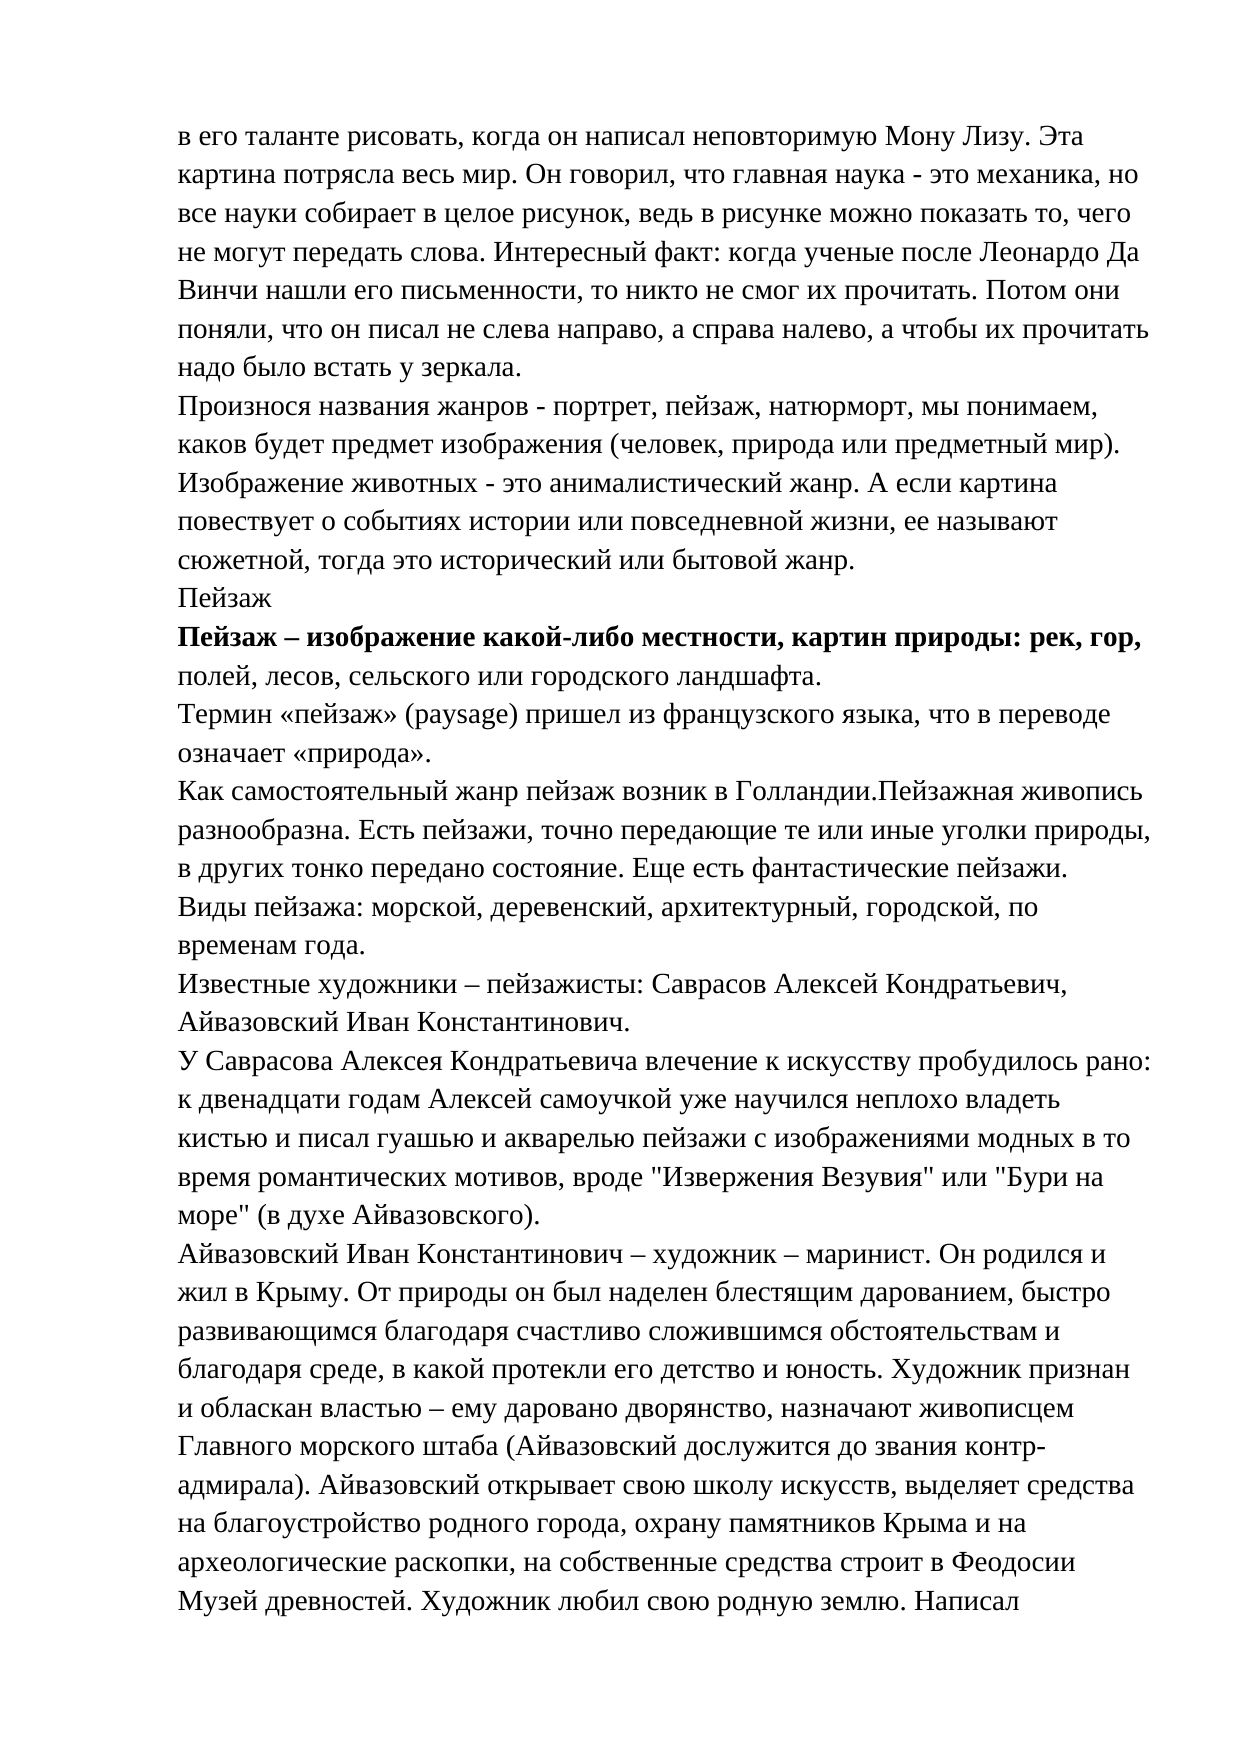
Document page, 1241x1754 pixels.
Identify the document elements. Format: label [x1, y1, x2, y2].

text [177, 118, 1152, 1616]
